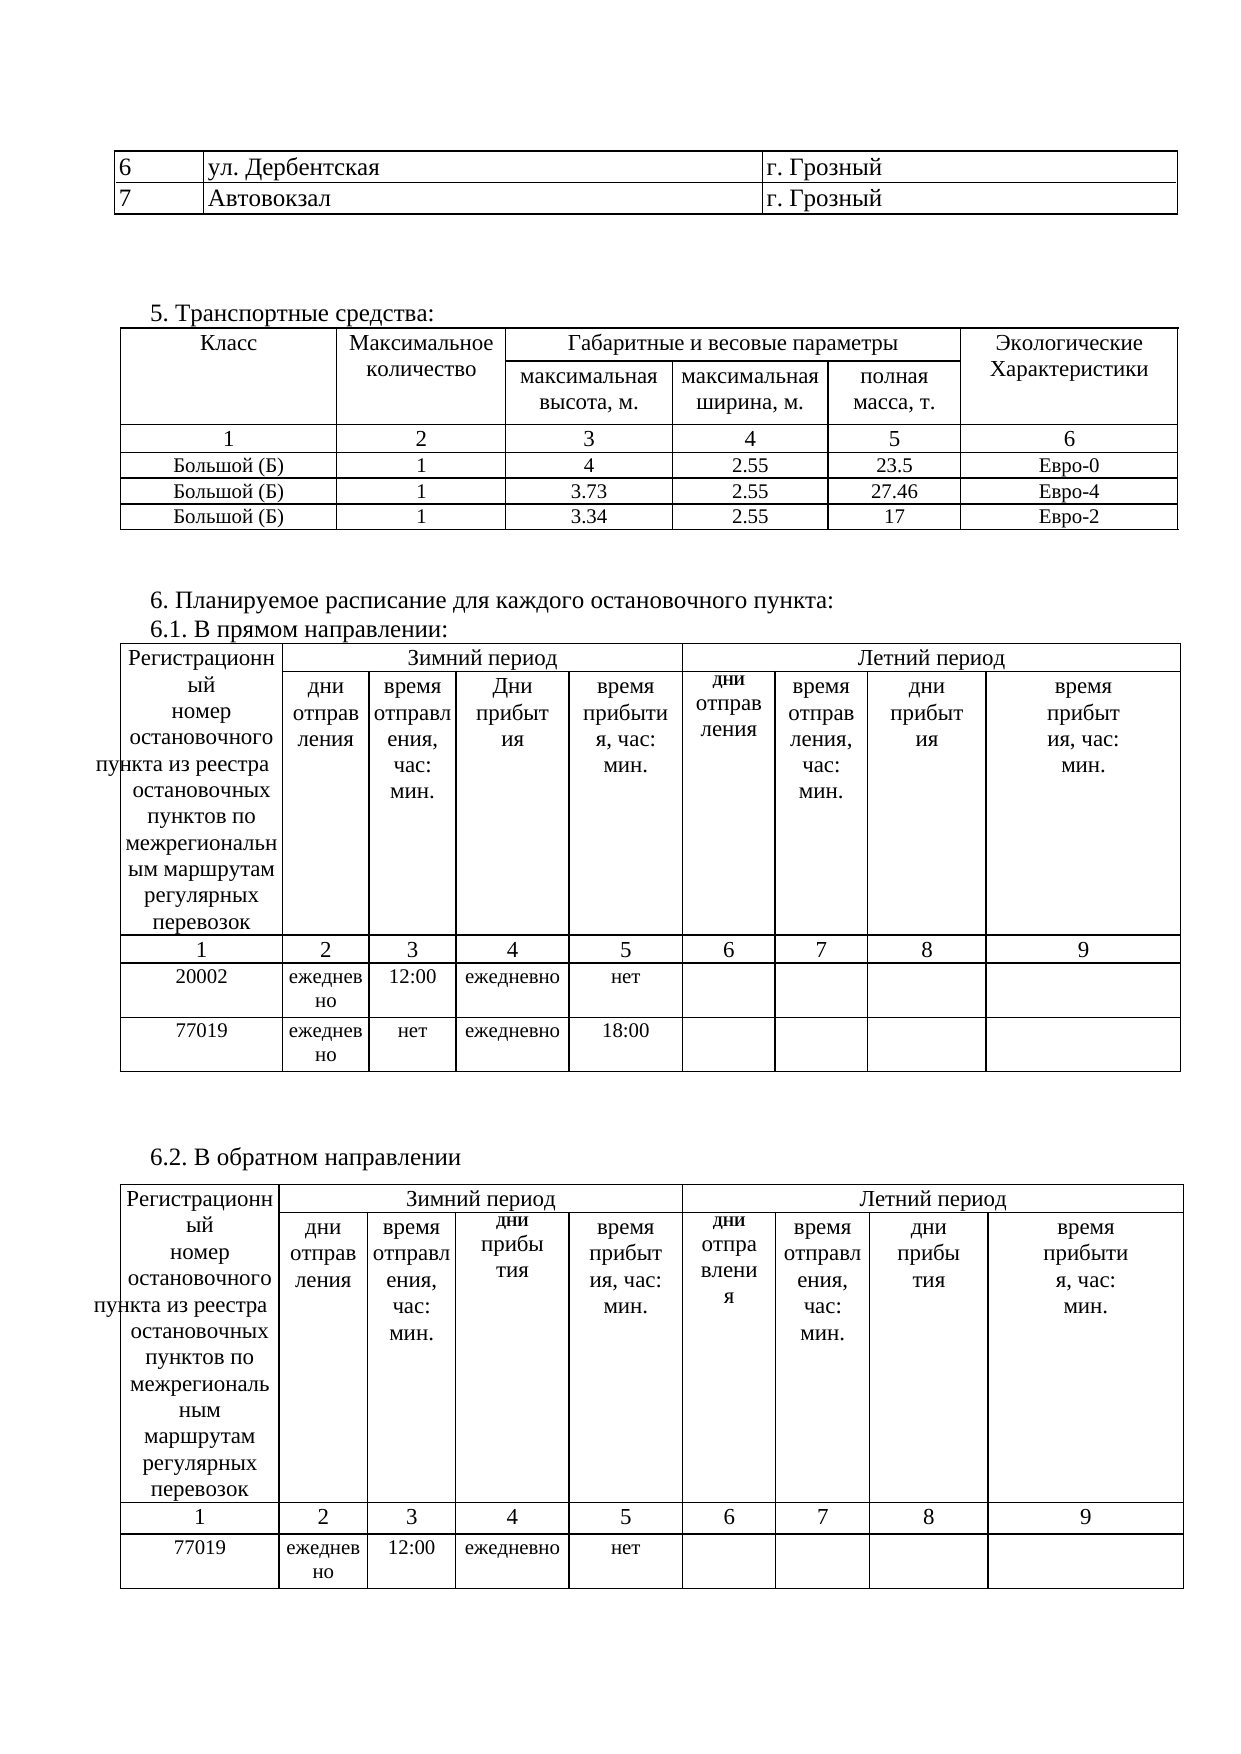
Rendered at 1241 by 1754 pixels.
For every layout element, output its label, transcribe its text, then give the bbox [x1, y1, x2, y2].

table_cell 5 [570, 1503, 682, 1533]
table_cell дни прибыт ия [868, 672, 985, 934]
table_cell дни отправ ления [280, 1213, 367, 1501]
table_header Класс [121, 329, 336, 424]
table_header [121, 1185, 278, 1501]
table_cell 8 [870, 1503, 987, 1533]
table_cell время отправ ления, час: мин. [776, 672, 867, 934]
table_cell Дни прибыт ия [457, 672, 568, 934]
table_cell 12:00 [368, 1535, 455, 1588]
table_cell 1 [337, 479, 505, 503]
table_cell полная масса, т. [829, 362, 960, 424]
table_cell 3 [506, 425, 672, 452]
table_cell 1 [337, 505, 505, 528]
table_cell 9 [987, 936, 1180, 962]
table_header Максимальное количество [337, 329, 505, 424]
table_cell 17 [829, 505, 960, 528]
table_cell 8 [868, 936, 985, 962]
table_cell [987, 964, 1180, 1016]
table_cell нет [570, 1535, 682, 1588]
table_cell Большой (Б) [121, 505, 336, 528]
table_cell [683, 1018, 774, 1071]
table_cell [776, 1535, 869, 1588]
table_cell [987, 1018, 1180, 1071]
table_cell г. Грозный [763, 152, 1177, 181]
table_cell ул. Дербентская [204, 152, 762, 181]
table_cell 7 [776, 936, 867, 962]
table_cell 2.55 [673, 505, 827, 528]
table_cell [989, 1535, 1183, 1588]
table_header Регистрационный номер остановочного пункта из реестра остановочных пунктов по межрегиональным маршрутам регулярных перевозок [121, 644, 282, 934]
table_cell 77019 [121, 1535, 278, 1588]
table_cell 3.34 [506, 505, 672, 528]
table_cell максимальная высота, м. [506, 362, 672, 424]
table_header Экологические Характеристики [961, 329, 1177, 424]
table_cell 7 [776, 1503, 869, 1533]
table_cell 1 [121, 936, 282, 962]
table_cell 9 [989, 1503, 1183, 1533]
table_cell ДНИ прибы тия [456, 1213, 568, 1501]
table_cell 4 [456, 1503, 568, 1533]
table_cell дни прибы тия [870, 1213, 987, 1501]
table_cell 6 [683, 1503, 775, 1533]
table_cell 3 [368, 1503, 455, 1533]
table_cell 6 [115, 152, 203, 181]
table_cell 5 [570, 936, 682, 962]
table_cell 5 [829, 425, 960, 452]
table_cell Большой (Б) [121, 479, 336, 503]
table_cell время отправл ения, час: мин. [776, 1213, 869, 1501]
table_cell [868, 964, 985, 1016]
table_cell 23.5 [829, 453, 960, 477]
table_cell ДНИ отправ ления [683, 672, 774, 934]
table_cell Автовокзал [204, 183, 762, 213]
table_cell время прибыти я, час: мин. [570, 672, 682, 934]
table_cell максимальная ширина, м. [673, 362, 827, 424]
table_cell 12:00 [370, 964, 455, 1016]
table_cell Большой (Б) [121, 453, 336, 477]
table_cell 2 [280, 1503, 367, 1533]
table_cell 4 [673, 425, 827, 452]
table_cell ДНИ отпра влени я [683, 1213, 775, 1501]
table_cell время отправл ения, час: мин. [370, 672, 455, 934]
table_cell Евро-0 [961, 453, 1177, 477]
table_header Габаритные и весовые параметры [506, 329, 960, 360]
table_cell г. Грозный [763, 181, 1177, 213]
table_cell [776, 1018, 867, 1071]
table_cell 7 [115, 183, 203, 213]
table_cell дни отправ ления [283, 672, 368, 934]
table_cell 77019 [121, 1018, 282, 1071]
table_cell 6 [683, 936, 774, 962]
table_cell 3 [370, 936, 455, 962]
table_cell нет [370, 1018, 455, 1071]
table_cell 1 [121, 1503, 278, 1533]
table_cell 20002 [121, 964, 282, 1016]
table_header Зимний период [283, 644, 682, 671]
table_cell [776, 964, 867, 1016]
table_cell 1 [121, 425, 336, 452]
table_cell 2 [283, 936, 368, 962]
text 5. Транспортные средства: [150, 298, 1090, 327]
table_cell Евро-2 [961, 505, 1177, 528]
table_cell время прибыт ия, час: мин. [570, 1213, 682, 1501]
text 6.1. В прямом направлении: [150, 614, 1090, 643]
table_cell ежедневно [280, 1535, 367, 1588]
table_cell [683, 964, 774, 1016]
table_cell 27.46 [829, 479, 960, 503]
table_cell ежедневно [283, 1018, 368, 1071]
table_cell 2.55 [673, 479, 827, 503]
table_cell время прибыт ия, час: мин. [987, 672, 1180, 934]
table_cell 2.55 [673, 453, 827, 477]
table_header Летний период [683, 1185, 1183, 1212]
table_header Зимний период [280, 1185, 682, 1212]
table_cell 4 [457, 936, 568, 962]
table_cell ежедневно [283, 964, 368, 1016]
table_cell ежедневно [456, 1535, 568, 1588]
table_cell Евро-4 [961, 479, 1177, 503]
table_cell 18:00 [570, 1018, 682, 1071]
table_cell 2 [337, 425, 505, 452]
table_cell 1 [337, 453, 505, 477]
table_cell время прибыти я, час: мин. [989, 1213, 1183, 1501]
table_cell [870, 1535, 987, 1588]
table_header Летний период [683, 644, 1180, 671]
table_cell 4 [506, 453, 672, 477]
table_cell ежедневно [457, 964, 568, 1016]
table_cell ежедневно [457, 1018, 568, 1071]
text 6.2. В обратном направлении [150, 1142, 1090, 1171]
table_cell [683, 1535, 775, 1588]
table_cell 6 [961, 425, 1177, 452]
table_cell время отправл ения, час: мин. [368, 1213, 455, 1501]
table_cell [868, 1018, 985, 1071]
table_cell нет [570, 964, 682, 1016]
table_cell 3.73 [506, 479, 672, 503]
text 6. Планируемое расписание для каждого остановочного пункта: [150, 585, 1090, 614]
